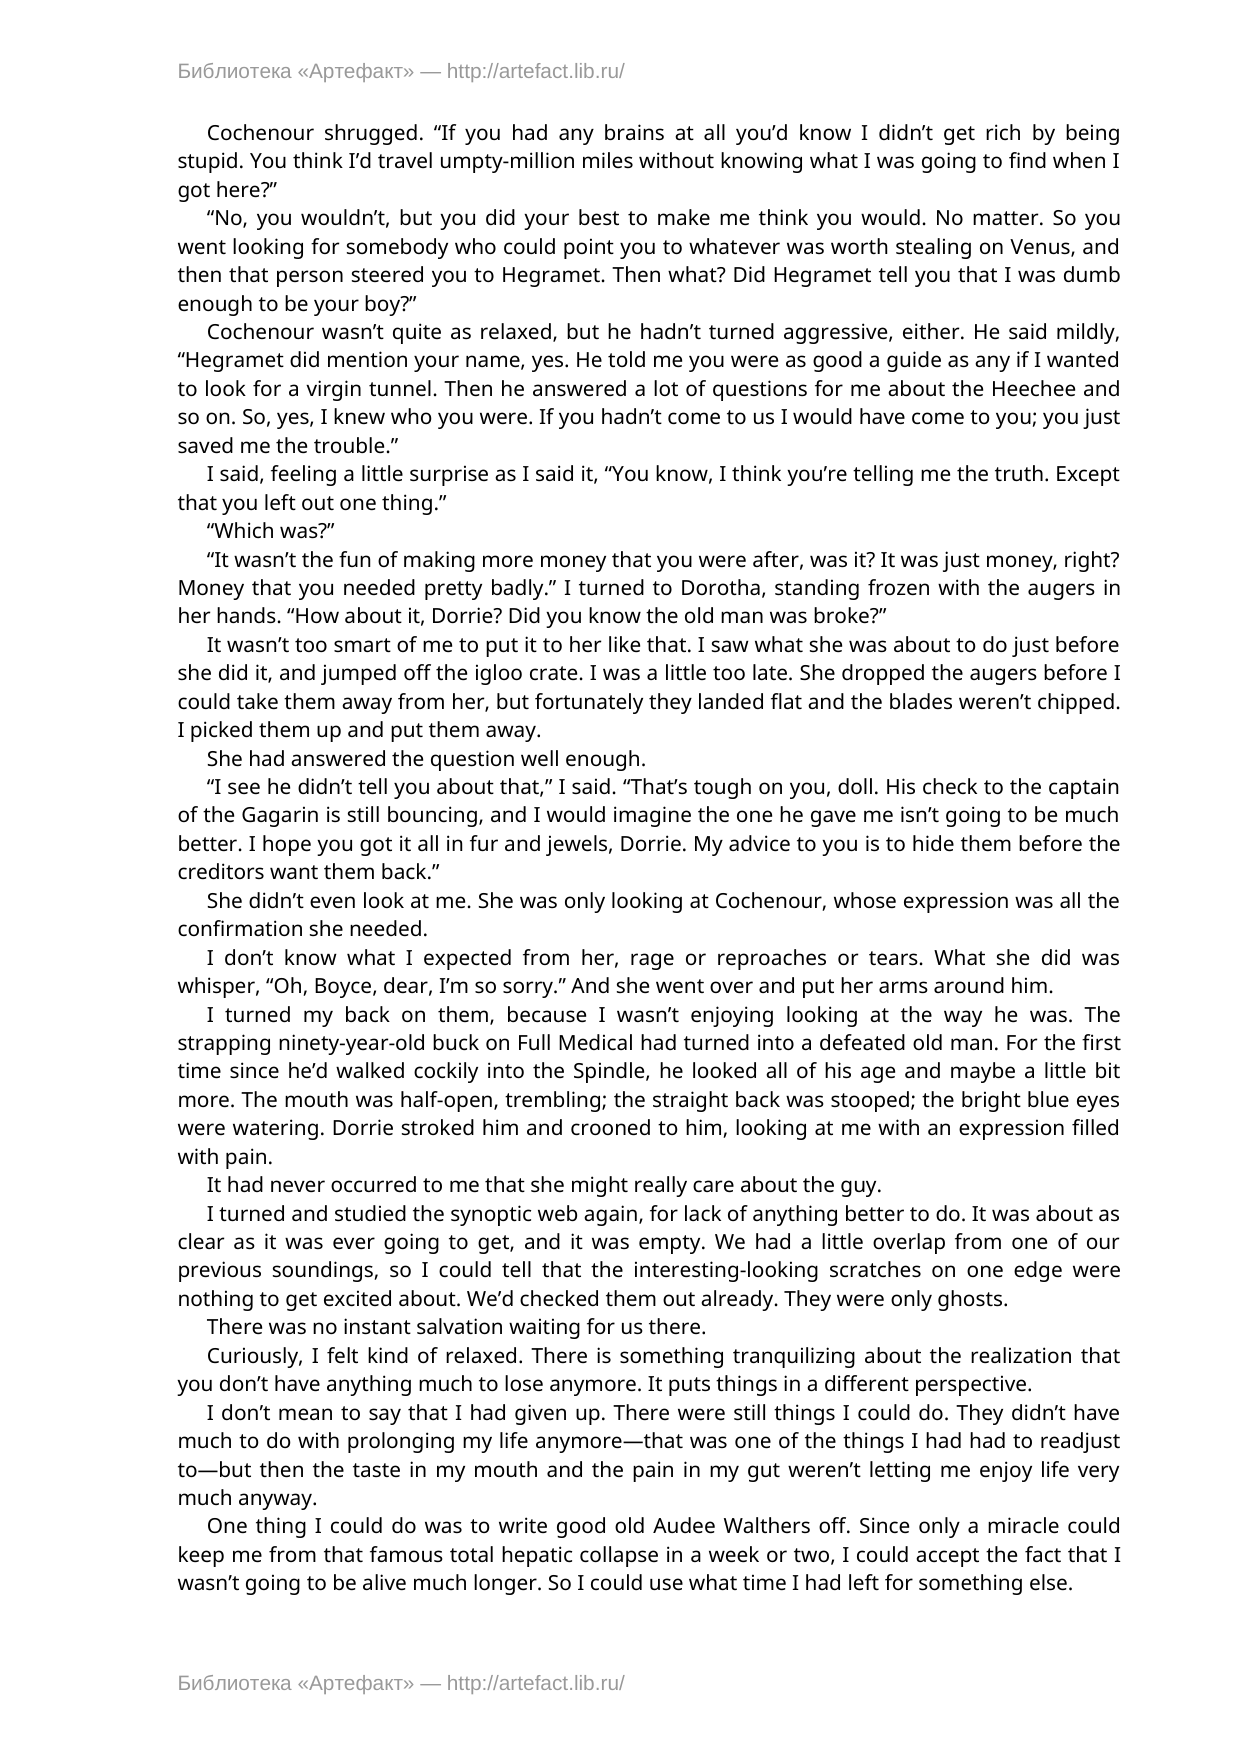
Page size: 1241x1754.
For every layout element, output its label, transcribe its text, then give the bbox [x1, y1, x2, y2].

text “It wasn’t the fun of making more money that you were after, was it? It was just money, right? Money that you needed pretty badly.” I turned to Dorotha, standing frozen with the augers in her hands. “How about it, Dorrie? Did you know the old man was broke?” [177, 545, 1122, 630]
text I turned and studied the synoptic web again, for lack of anything better to do. It was about as clear as it was ever going to get, and it was empty. We had a little overlap from one of our previous soundings, so I could tell that the interesting-looking scratches on one edge were nothing to get excited about. We’d checked them out already. They were only ghosts. [177, 1199, 1122, 1312]
text I don’t know what I expected from her, rage or reproaches or tears. What she did was whisper, “Oh, Boyce, dear, I’m so sorry.” And she went over and put her arms around him. [177, 943, 1122, 1000]
text I turned my back on them, because I wasn’t enjoying looking at the way he was. The strapping ninety-year-old buck on Full Medical had turned into a defeated old man. For the first time since he’d walked cockily into the Spindle, he looked all of his age and maybe a little bit more. The mouth was half-open, trembling; the straight back was stooped; the bright blue eyes were watering. Dorrie stroked him and crooned to him, looking at me with an expression filled with pain. [177, 1000, 1122, 1170]
text “Which was?” [177, 516, 1122, 545]
text “No, you wouldn’t, but you did your best to make me think you would. No matter. So you went looking for somebody who could point you to whatever was worth stealing on Venus, and then that person steered you to Hegramet. Then what? Did Hegramet tell you that I was dumb enough to be your boy?” [177, 203, 1122, 317]
text It wasn’t too smart of me to put it to her like that. I saw what she was about to do just before she did it, and jumped off the igloo crate. I was a little too late. She dropped the augers before I could take them away from her, but fortunately they landed flat and the blades weren’t chipped. I picked them up and put them away. [177, 630, 1122, 744]
text There was no instant salvation waiting for us there. [177, 1312, 1122, 1341]
text One thing I could do was to write good old Audee Walthers off. Since only a miracle could keep me from that famous total hepatic collapse in a week or two, I could accept the fact that I wasn’t going to be alive much longer. So I could use what time I had left for something else. [177, 1512, 1122, 1597]
text “I see he didn’t tell you about that,” I said. “That’s tough on you, doll. His check to the captain of the Gagarin is still bouncing, and I would imagine the one he gave me isn’t going to be much better. I hope you got it all in fur and jewels, Dorrie. My advice to you is to hide them before the creditors want them back.” [177, 772, 1122, 886]
text I said, feeling a little surprise as I said it, “You know, I think you’re telling me the truth. Except that you left out one thing.” [177, 459, 1122, 516]
text Cochenour wasn’t quite as relaxed, but he hadn’t turned aggressive, either. He said mildly, “Hegramet did mention your name, yes. He told me you were as good a guide as any if I wanted to look for a virgin tunnel. Then he answered a lot of questions for me about the Heechee and so on. So, yes, I knew who you were. If you hadn’t come to us I would have come to you; you just saved me the trouble.” [177, 317, 1122, 459]
text It had never occurred to me that she might really care about the guy. [177, 1170, 1122, 1199]
text Curiously, I felt kind of relaxed. There is something tranquilizing about the realization that you don’t have anything much to lose anymore. It puts things in a different perspective. [177, 1341, 1122, 1398]
text She didn’t even look at me. She was only looking at Cochenour, whose expression was all the confirmation she needed. [177, 886, 1122, 943]
text She had answered the question well enough. [177, 744, 1122, 772]
text Cochenour shrugged. “If you had any brains at all you’d know I didn’t get rich by being stupid. You think I’d travel umpty-million miles without knowing what I was going to find when I got here?” [177, 118, 1122, 203]
text I don’t mean to say that I had given up. There were still things I could do. They didn’t have much to do with prolonging my life anymore—that was one of the things I had had to readjust to—but then the taste in my mouth and the pain in my gut weren’t letting me enjoy life very much anyway. [177, 1398, 1122, 1512]
